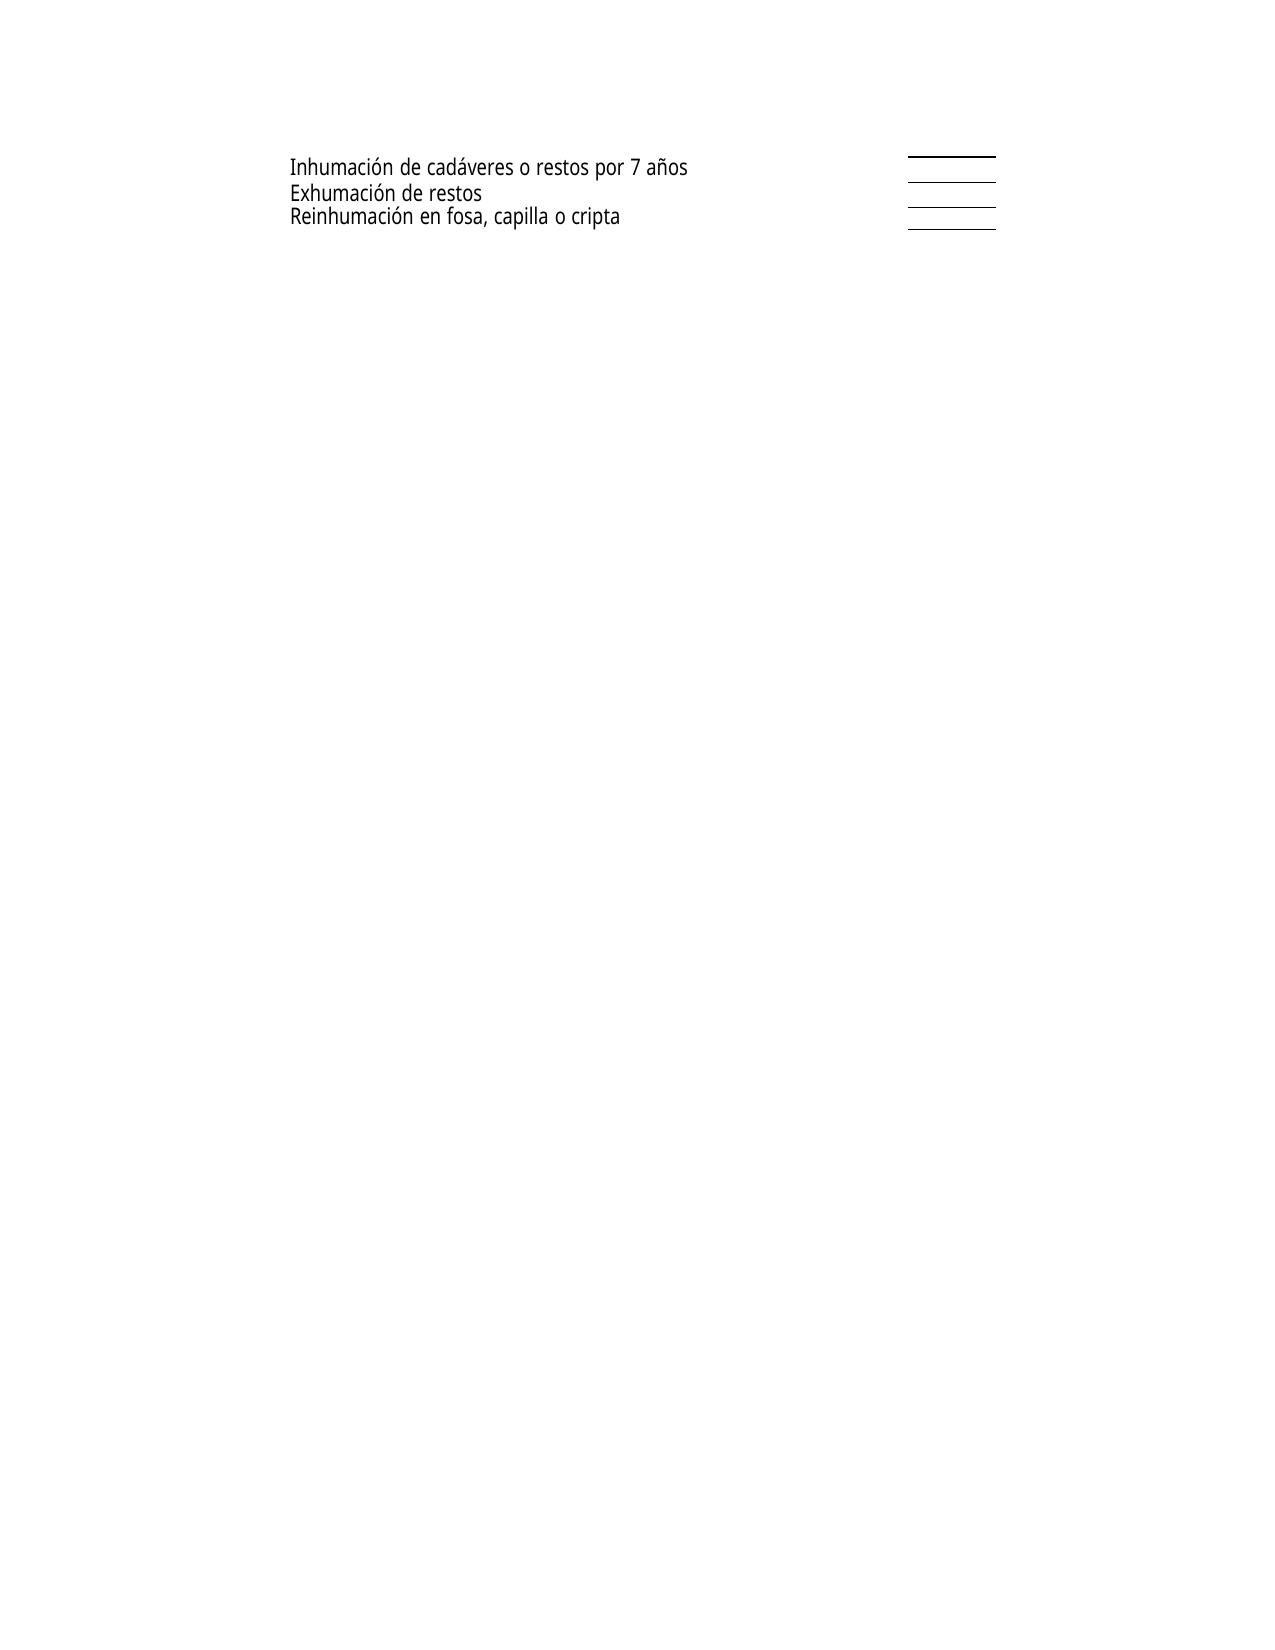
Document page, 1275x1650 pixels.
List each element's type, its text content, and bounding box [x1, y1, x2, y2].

table_cell Inhumación de cadáveres o restos por 7 años [243, 156, 908, 182]
table_cell Reinhumación en fosa, capilla o cripta [243, 207, 908, 229]
table_cell Exhumación de restos [243, 182, 908, 207]
table_cell [908, 208, 996, 229]
table_cell [908, 183, 996, 207]
table_cell [908, 158, 996, 182]
